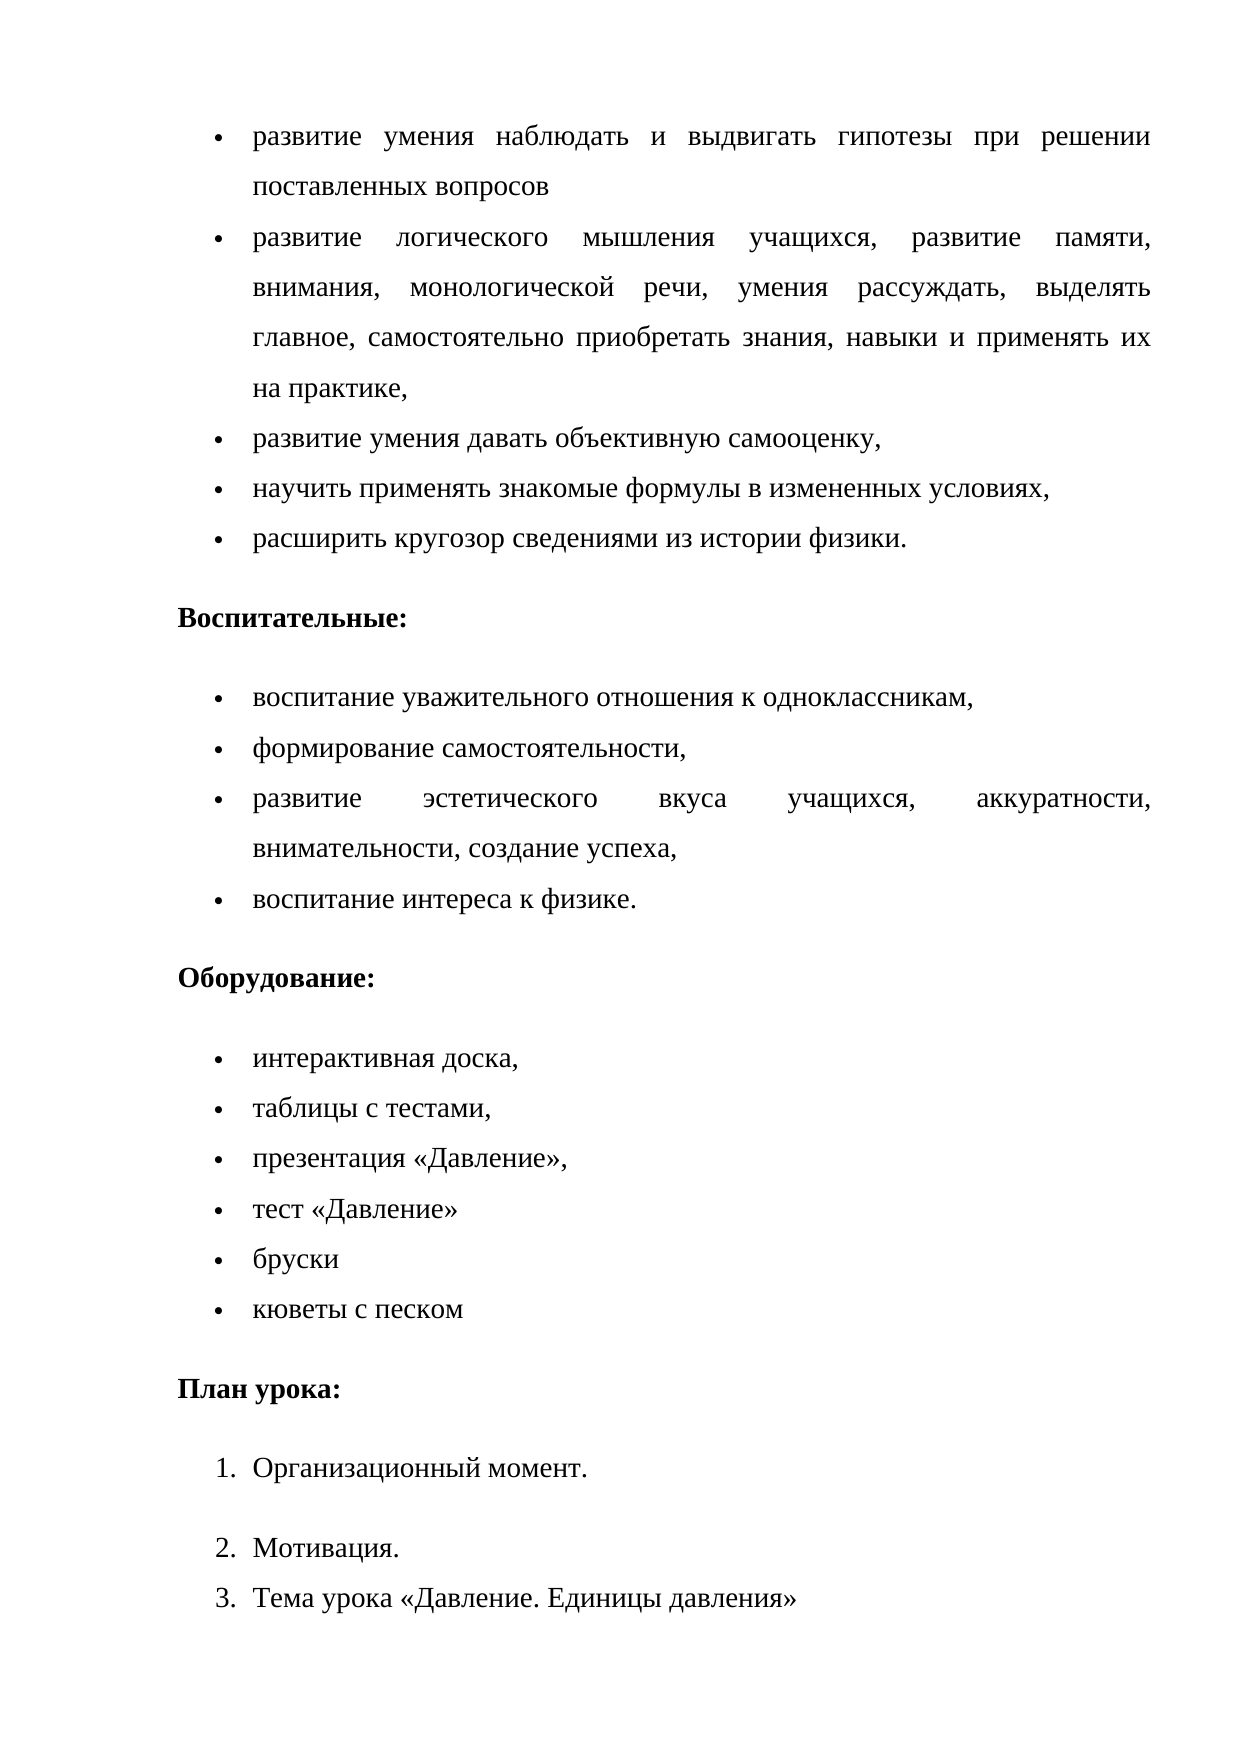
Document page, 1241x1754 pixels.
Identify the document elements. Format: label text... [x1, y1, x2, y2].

list воспитание интереса к физике. [215, 881, 1152, 914]
list тест «Давление» [215, 1191, 1152, 1224]
list таблицы с тестами, [215, 1090, 1152, 1124]
text План урока: [177, 1371, 1152, 1404]
list расширить кругозор сведениями из истории физики. [215, 521, 1152, 554]
list Мотивация. [215, 1530, 1152, 1563]
text Воспитательные: [177, 600, 1152, 634]
list презентация «Давление», [215, 1140, 1152, 1174]
list воспитание уважительного отношения к одноклассникам, [215, 679, 1152, 713]
list научить применять знакомые формулы в измененных условиях, [215, 470, 1152, 504]
list интерактивная доска, [215, 1040, 1152, 1073]
list развитие эстетического вкуса учащихся, аккуратности, внимательности, создание успеха, [215, 780, 1152, 864]
list развитие умения давать объективную самооценку, [215, 420, 1152, 453]
list бруски [215, 1241, 1152, 1274]
list развитие умения наблюдать и выдвигать гипотезы при решении поставленных вопросов [215, 118, 1152, 202]
list формирование самостоятельности, [215, 730, 1152, 763]
list Организационный момент. [215, 1450, 1152, 1484]
list развитие логического мышления учащихся, развитие памяти, внимания, монологической речи, умения рассуждать, выделять главное, самостоятельно приобретать знания, навыки и применять их на практике, [215, 219, 1152, 403]
list кюветы с песком [215, 1291, 1152, 1325]
text Оборудование: [177, 960, 1152, 994]
